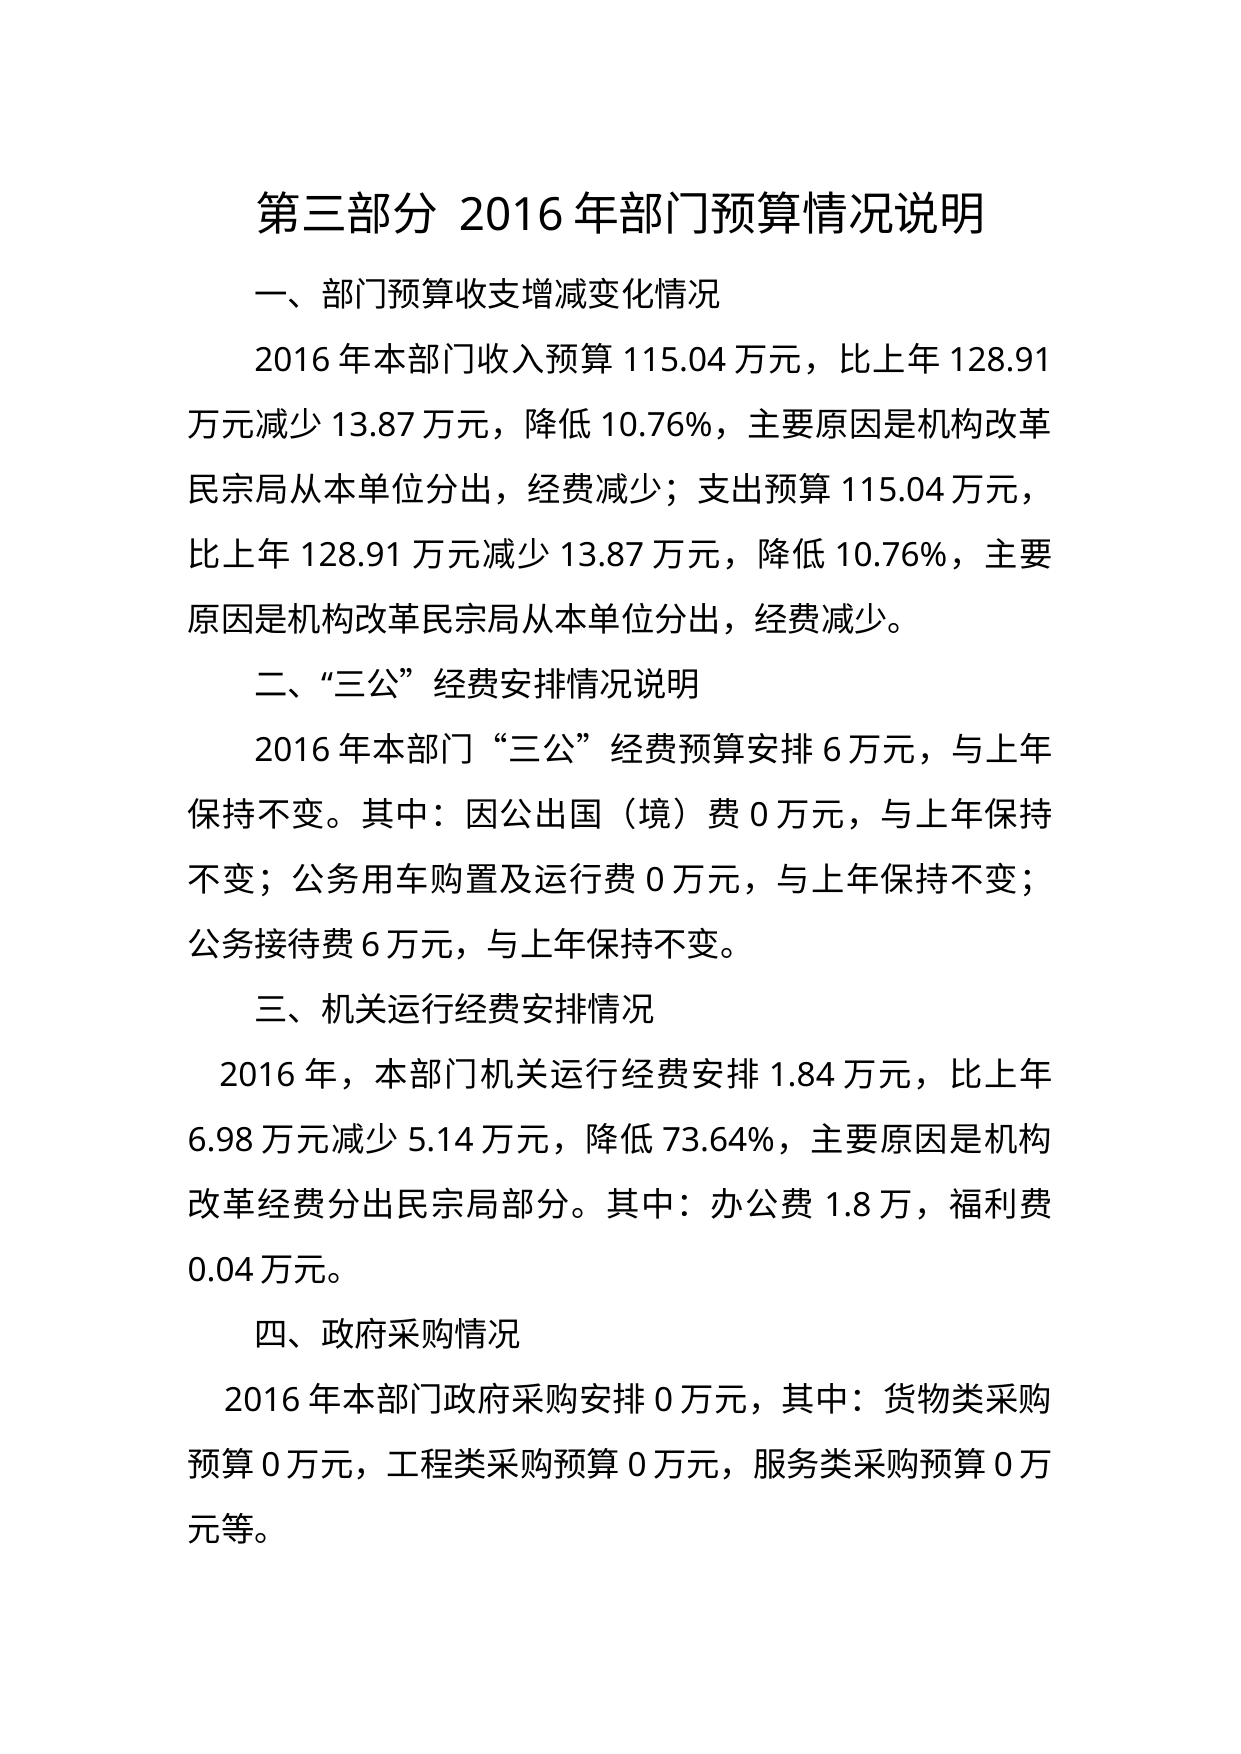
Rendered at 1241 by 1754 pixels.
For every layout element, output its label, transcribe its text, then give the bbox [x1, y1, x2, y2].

text 2016年本部门“三公”经费预算安排6万元，与上年保持不变。其中：因公出国（境）费0万元，与上年保持不变；公务用车购置及运行费0万元，与上年保持不变；公务接待费6万元，与上年保持不变。 [187, 714, 1053, 974]
text 第三部分 2016年部门预算情况说明 [187, 162, 1053, 259]
text 2016年本部门收入预算115.04万元，比上年128.91万元减少13.87万元，降低10.76%，主要原因是机构改革民宗局从本单位分出，经费减少；支出预算115.04万元，比上年128.91万元减少13.87万元，降低10.76%，主要原因是机构改革民宗局从本单位分出，经费减少。 [187, 324, 1053, 649]
list 政府采购情况 [187, 1299, 1053, 1364]
list 机关运行经费安排情况 [187, 974, 1053, 1039]
text 2016年，本部门机关运行经费安排1.84万元，比上年6.98万元减少5.14万元，降低73.64%，主要原因是机构改革经费分出民宗局部分。其中：办公费1.8万，福利费0.04万元。 [187, 1039, 1053, 1299]
list 部门预算收支增减变化情况 [187, 259, 1053, 324]
list “三公”经费安排情况说明 [187, 649, 1053, 714]
text 2016年本部门政府采购安排0万元，其中：货物类采购预算0万元，工程类采购预算0万元，服务类采购预算0万元等。 [187, 1364, 1053, 1559]
